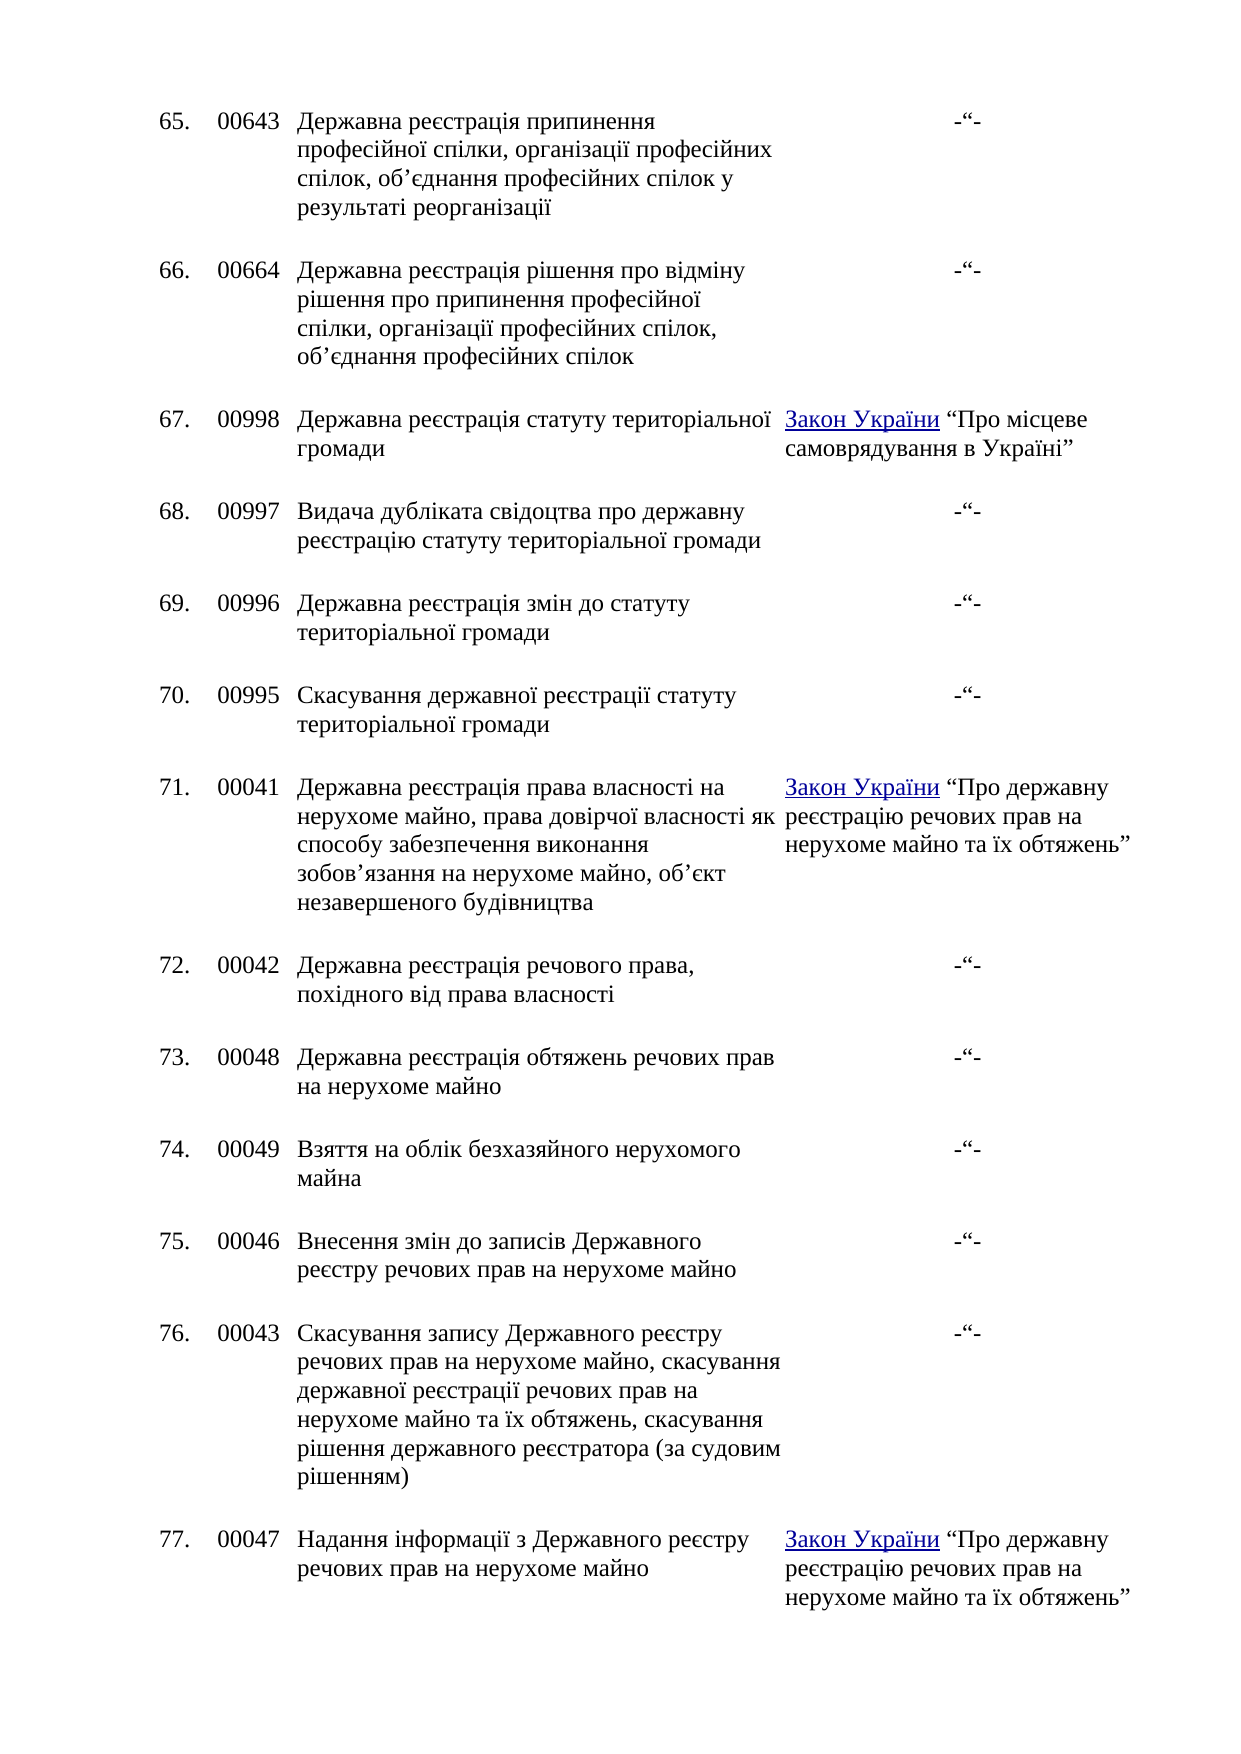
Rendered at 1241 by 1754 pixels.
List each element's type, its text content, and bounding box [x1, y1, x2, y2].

table_cell 75. [148, 1209, 201, 1300]
table_cell 71. [148, 755, 201, 933]
table_cell Внесення змін до записів Державного реєстру речових прав на нерухоме майно [295, 1209, 783, 1300]
table_cell 66. [148, 238, 201, 387]
table_cell Державна реєстрація права власності на нерухоме майно, права довірчої власності як способу забезпечення виконання зобов’язання на нерухоме майно, об’єкт незавершеного будівництва [295, 755, 783, 933]
table_cell Скасування запису Державного реєстру речових прав на нерухоме майно, скасування державної реєстрації речових прав на нерухоме майно та їх обтяжень, скасування рішення державного реєстратора (за судовим рішенням) [295, 1300, 783, 1507]
table_cell 00643 [201, 89, 295, 238]
table_cell 00049 [201, 1117, 295, 1208]
table_cell -“- [783, 1025, 1152, 1117]
table_cell 00995 [201, 663, 295, 755]
table_cell Державна реєстрація рішення про відміну рішення про припинення професійної спілки, організації професійних спілок, об’єднання професійних спілок [295, 238, 783, 387]
table_cell -“- [783, 933, 1152, 1025]
table_cell 00047 [201, 1507, 295, 1628]
table_cell 00046 [201, 1209, 295, 1300]
table_cell 68. [148, 479, 201, 571]
table_cell 00664 [201, 238, 295, 387]
table_cell 72. [148, 933, 201, 1025]
table_cell 73. [148, 1025, 201, 1117]
table_cell 00997 [201, 479, 295, 571]
table_cell -“- [783, 479, 1152, 571]
table_cell -“- [783, 1300, 1152, 1507]
table_cell Закон України “Про державну реєстрацію речових прав на нерухоме майно та їх обтяжень” [783, 1507, 1152, 1628]
table_cell 69. [148, 571, 201, 663]
table_cell -“- [783, 238, 1152, 387]
table_cell -“- [783, 1117, 1152, 1208]
table_cell Державна реєстрація обтяжень речових прав на нерухоме майно [295, 1025, 783, 1117]
table_cell Закон України “Про місцеве самоврядування в Україні” [783, 387, 1152, 479]
table_cell 00998 [201, 387, 295, 479]
table_cell Видача дубліката свідоцтва про державну реєстрацію статуту територіальної громади [295, 479, 783, 571]
table_cell -“- [783, 1209, 1152, 1300]
table_cell Державна реєстрація речового права, похідного від права власності [295, 933, 783, 1025]
table_cell 70. [148, 663, 201, 755]
table_cell 00996 [201, 571, 295, 663]
table_cell -“- [783, 571, 1152, 663]
table_cell Державна реєстрація припинення професійної спілки, організації професійних спілок, об’єднання професійних спілок у результаті реорганізації [295, 89, 783, 238]
table_cell -“- [783, 89, 1152, 238]
table_cell 74. [148, 1117, 201, 1208]
table_cell Державна реєстрація змін до статуту територіальної громади [295, 571, 783, 663]
table_cell -“- [783, 663, 1152, 755]
table_cell 76. [148, 1300, 201, 1507]
table_cell 67. [148, 387, 201, 479]
table_cell 00048 [201, 1025, 295, 1117]
table_cell 00043 [201, 1300, 295, 1507]
table_cell 00042 [201, 933, 295, 1025]
table_cell Надання інформації з Державного реєстру речових прав на нерухоме майно [295, 1507, 783, 1628]
table_cell Державна реєстрація статуту територіальної громади [295, 387, 783, 479]
table_cell 00041 [201, 755, 295, 933]
table_cell 65. [148, 89, 201, 238]
table_cell Взяття на облік безхазяйного нерухомого майна [295, 1117, 783, 1208]
table_cell Скасування державної реєстрації статуту територіальної громади [295, 663, 783, 755]
table_cell 77. [148, 1507, 201, 1628]
table_cell Закон України “Про державну реєстрацію речових прав на нерухоме майно та їх обтяжень” [783, 755, 1152, 933]
